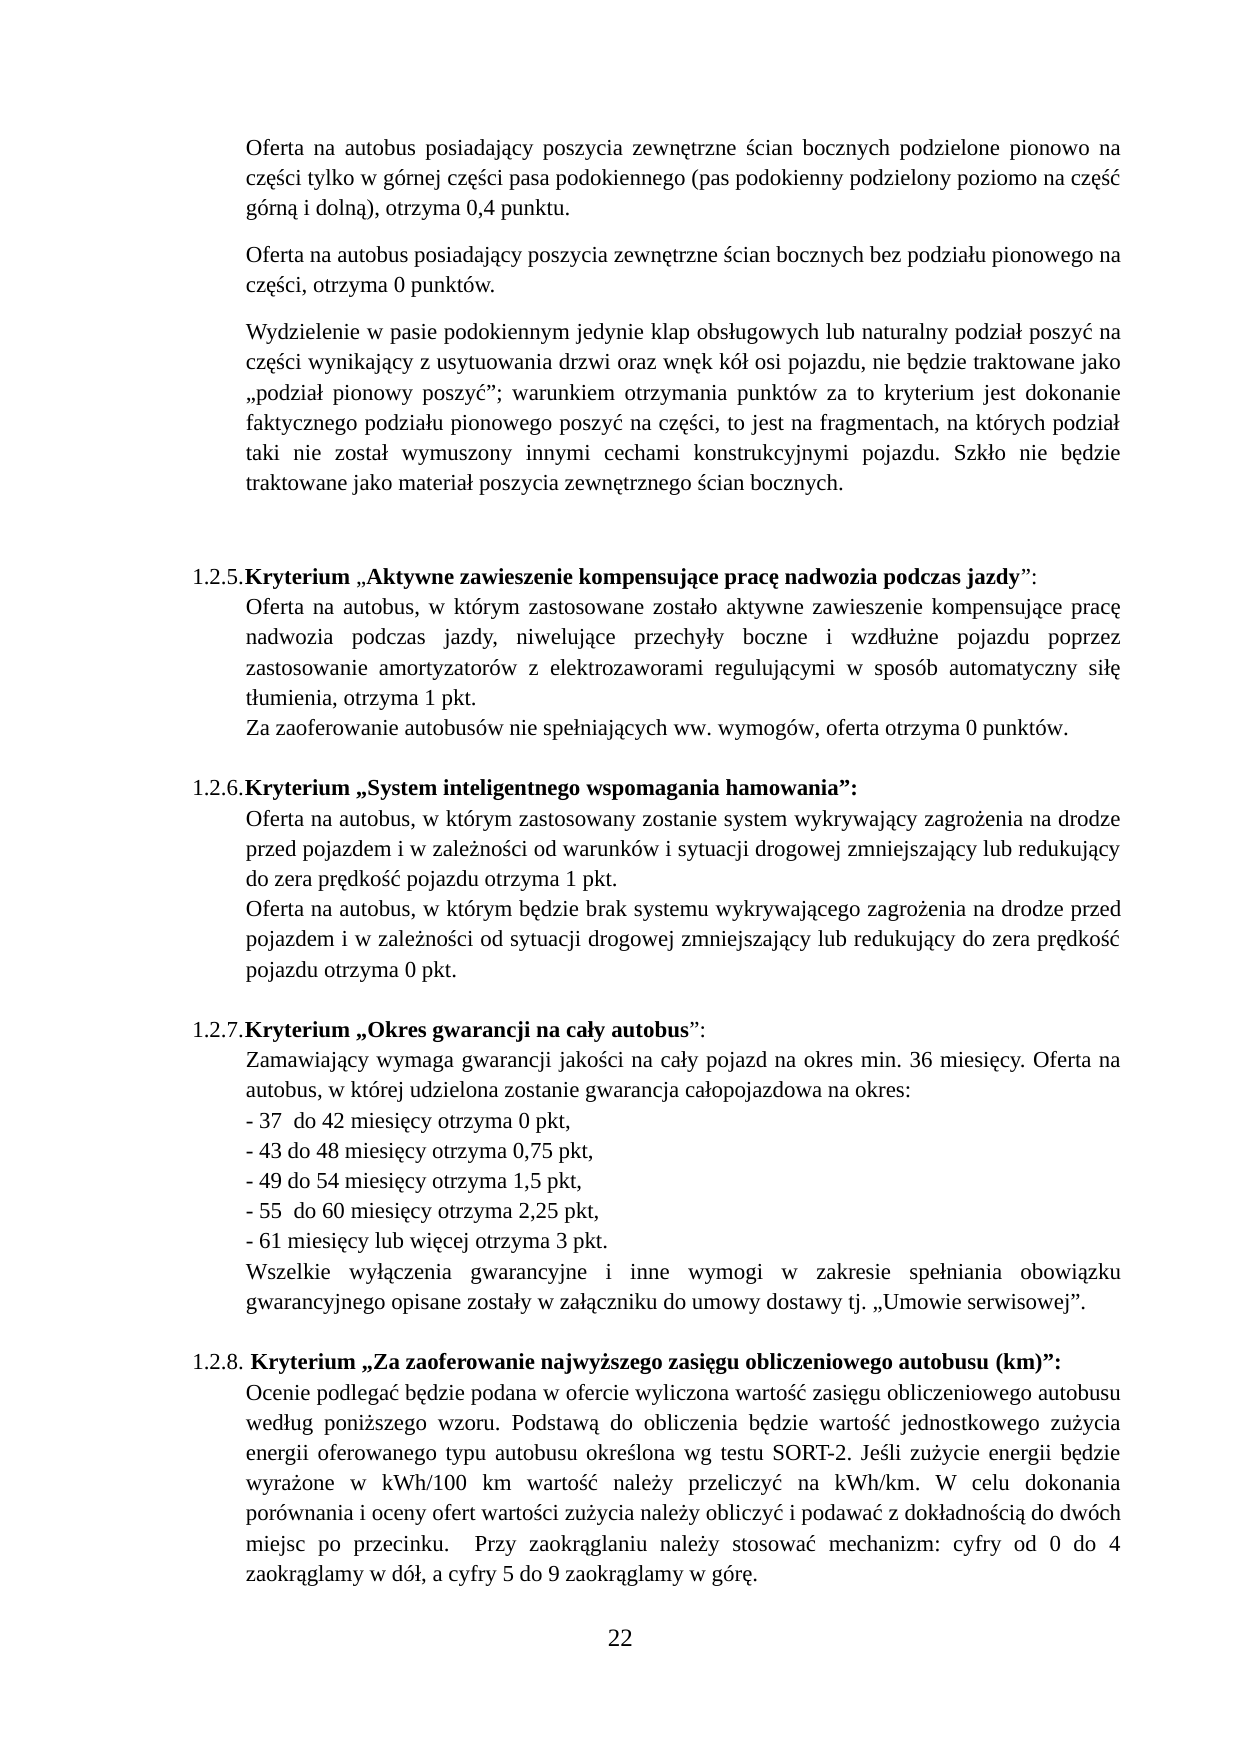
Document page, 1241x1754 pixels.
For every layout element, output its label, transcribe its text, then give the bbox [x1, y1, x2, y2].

list Oferta na autobus, w którym zastosowane zostało aktywne zawieszenie kompensujące pracę nadwozia podczas jazdy, niwelujące przechyły boczne i wzdłużne pojazdu poprzez zastosowanie amortyzatorów z elektrozaworami regulującymi w sposób automatyczny siłę tłumienia, otrzyma 1 pkt. [246, 593, 1122, 710]
list Za zaoferowanie autobusów nie spełniających ww. wymogów, oferta otrzyma 0 punktów. [246, 714, 1122, 740]
list - 61 miesięcy lub więcej otrzyma 3 pkt. [246, 1228, 1122, 1254]
list Zamawiający wymaga gwarancji jakości na cały pojazd na okres min. 36 miesięcy. Oferta na autobus, w której udzielona zostanie gwarancja całopojazdowa na okres: [246, 1046, 1122, 1103]
list - 55 do 60 miesięcy otrzyma 2,25 pkt, [246, 1197, 1122, 1224]
list - 49 do 54 miesięcy otrzyma 1,5 pkt, [246, 1167, 1122, 1193]
list Oferta na autobus, w którym zastosowany zostanie system wykrywający zagrożenia na drodze przed pojazdem i w zależności od warunków i sytuacji drogowej zmniejszający lub redukujący do zera prędkość pojazdu otrzyma 1 pkt. [246, 805, 1122, 891]
text Wydzielenie w pasie podokiennym jedynie klap obsługowych lub naturalny podział poszyć na części wynikający z usytuowania drzwi oraz wnęk kół osi pojazdu, nie będzie traktowane jako „podział pionowy poszyć”; warunkiem otrzymania punktów za to kryterium jest dokonanie faktycznego podziału pionowego poszyć na części, to jest na fragmentach, na których podział taki nie został wymuszony innymi cechami konstrukcyjnymi pojazdu. Szkło nie będzie traktowane jako materiał poszycia zewnętrznego ścian bocznych. [246, 318, 1122, 496]
list - 43 do 48 miesięcy otrzyma 0,75 pkt, [246, 1137, 1122, 1163]
list - 37 do 42 miesięcy otrzyma 0 pkt, [246, 1107, 1122, 1133]
list Kryterium „Za zaoferowanie najwyższego zasięgu obliczeniowego autobusu (km)”: [192, 1348, 1122, 1375]
list Kryterium „Aktywne zawieszenie kompensujące pracę nadwozia podczas jazdy”: [192, 563, 1122, 589]
text Oferta na autobus posiadający poszycia zewnętrzne ścian bocznych bez podziału pionowego na części, otrzyma 0 punktów. [246, 241, 1122, 298]
list Oferta na autobus, w którym będzie brak systemu wykrywającego zagrożenia na drodze przed pojazdem i w zależności od sytuacji drogowej zmniejszający lub redukujący do zera prędkość pojazdu otrzyma 0 pkt. [246, 895, 1122, 982]
list Kryterium „Okres gwarancji na cały autobus”: [192, 1016, 1122, 1042]
list Kryterium „System inteligentnego wspomagania hamowania”: [192, 774, 1122, 801]
list Wszelkie wyłączenia gwarancyjne i inne wymogi w zakresie spełniania obowiązku gwarancyjnego opisane zostały w załączniku do umowy dostawy tj. „Umowie serwisowej”. [246, 1258, 1122, 1314]
text Oferta na autobus posiadający poszycia zewnętrzne ścian bocznych podzielone pionowo na części tylko w górnej części pasa podokiennego (pas podokienny podzielony poziomo na część górną i dolną), otrzyma 0,4 punktu. [246, 134, 1122, 221]
list Ocenie podlegać będzie podana w ofercie wyliczona wartość zasięgu obliczeniowego autobusu według poniższego wzoru. Podstawą do obliczenia będzie wartość jednostkowego zużycia energii oferowanego typu autobusu określona wg testu SORT-2. Jeśli zużycie energii będzie wyrażone w kWh/100 km wartość należy przeliczyć na kWh/km. W celu dokonania porównania i oceny ofert wartości zużycia należy obliczyć i podawać z dokładnością do dwóch miejsc po przecinku. Przy zaokrąglaniu należy stosować mechanizm: cyfry od 0 do 4 zaokrąglamy w dół, a cyfry 5 do 9 zaokrąglamy w górę. [246, 1379, 1122, 1586]
